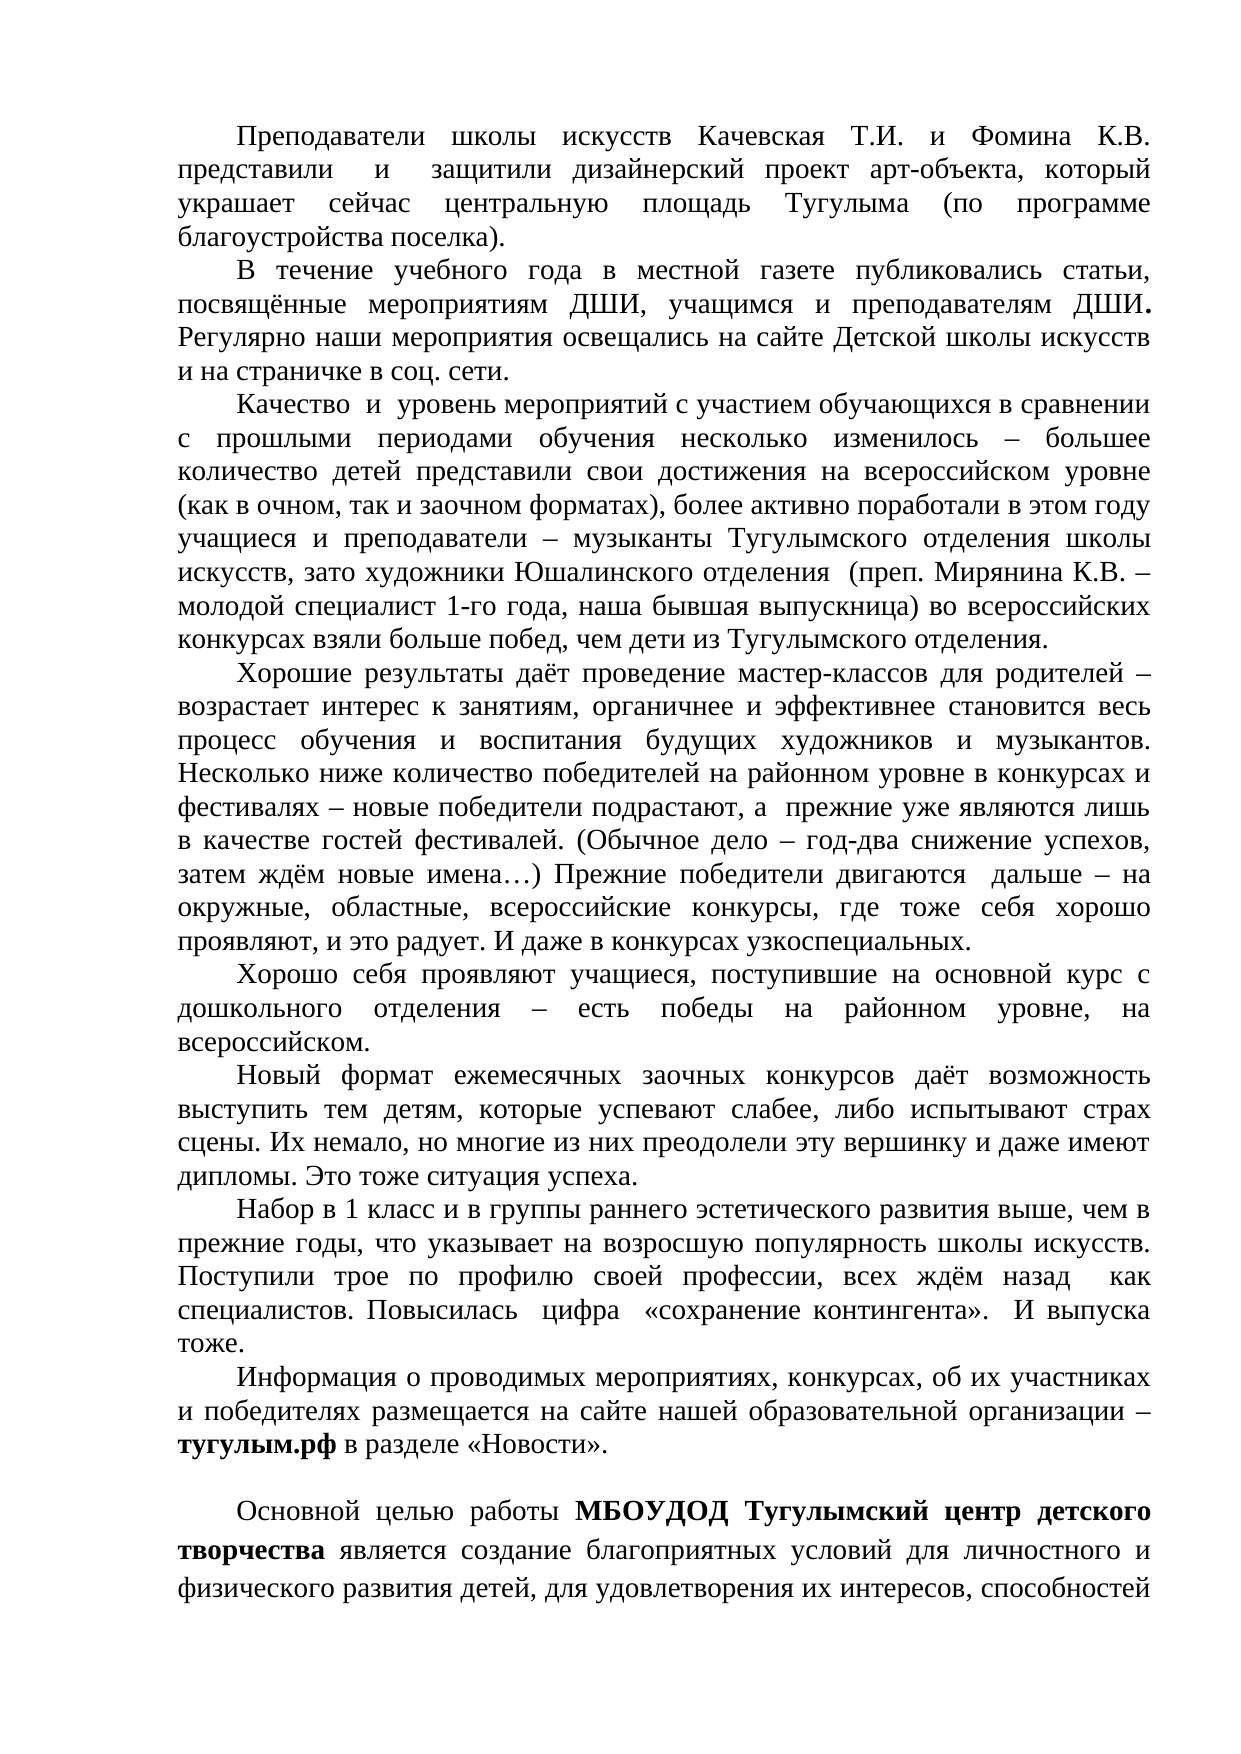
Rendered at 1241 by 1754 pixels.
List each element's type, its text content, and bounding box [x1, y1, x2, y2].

text Набор в 1 класс и в группы раннего эстетического развития выше, чем в прежние годы, что указывает на возросшую популярность школы искусств. Поступили трое по профилю своей профессии, всех ждём назад как специалистов. Повысилась цифра «сохранение контингента». И выпуска тоже. [177, 1191, 1152, 1359]
text Информация о проводимых мероприятиях, конкурсах, об их участниках и победителях размещается на сайте нашей образовательной организации – тугулым.рф в разделе «Новости». [177, 1359, 1152, 1460]
text Хорошо себя проявляют учащиеся, поступившие на основной курс с дошкольного отделения – есть победы на районном уровне, на всероссийском. [177, 957, 1152, 1057]
text Хорошие результаты даёт проведение мастер-классов для родителей – возрастает интерес к занятиям, органичнее и эффективнее становится весь процесс обучения и воспитания будущих художников и музыкантов. Несколько ниже количество победителей на районном уровне в конкурсах и фестивалях – новые победители подрастают, а прежние уже являются лишь в качестве гостей фестивалей. (Обычное дело – год-два снижение успехов, затем ждём новые имена…) Прежние победители двигаются дальше – на окружные, областные, всероссийские конкурсы, где тоже себя хорошо проявляют, и это радует. И даже в конкурсах узкоспециальных. [177, 655, 1152, 957]
text Качество и уровень мероприятий с участием обучающихся в сравнении с прошлыми периодами обучения несколько изменилось – большее количество детей представили свои достижения на всероссийском уровне (как в очном, так и заочном форматах), более активно поработали в этом году учащиеся и преподаватели – музыканты Тугулымского отделения школы искусств, зато художники Юшалинского отделения (преп. Мирянина К.В. –молодой специалист 1-го года, наша бывшая выпускница) во всероссийских конкурсах взяли больше побед, чем дети из Тугулымского отделения. [177, 386, 1152, 655]
text В течение учебного года в местной газете публиковались статьи, посвящённые мероприятиям ДШИ, учащимся и преподавателям ДШИ. Регулярно наши мероприятия освещались на сайте Детской школы искусств и на страничке в соц. сети. [177, 252, 1152, 386]
text Новый формат ежемесячных заочных конкурсов даёт возможность выступить тем детям, которые успевают слабее, либо испытывают страх сцены. Их немало, но многие из них преодолели эту вершинку и даже имеют дипломы. Это тоже ситуация успеха. [177, 1057, 1152, 1191]
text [177, 1493, 1152, 1604]
text Преподаватели школы искусств Качевская Т.И. и Фомина К.В. представили и защитили дизайнерский проект арт-объекта, который украшает сейчас центральную площадь Тугулыма (по программе благоустройства поселка). [177, 118, 1152, 252]
